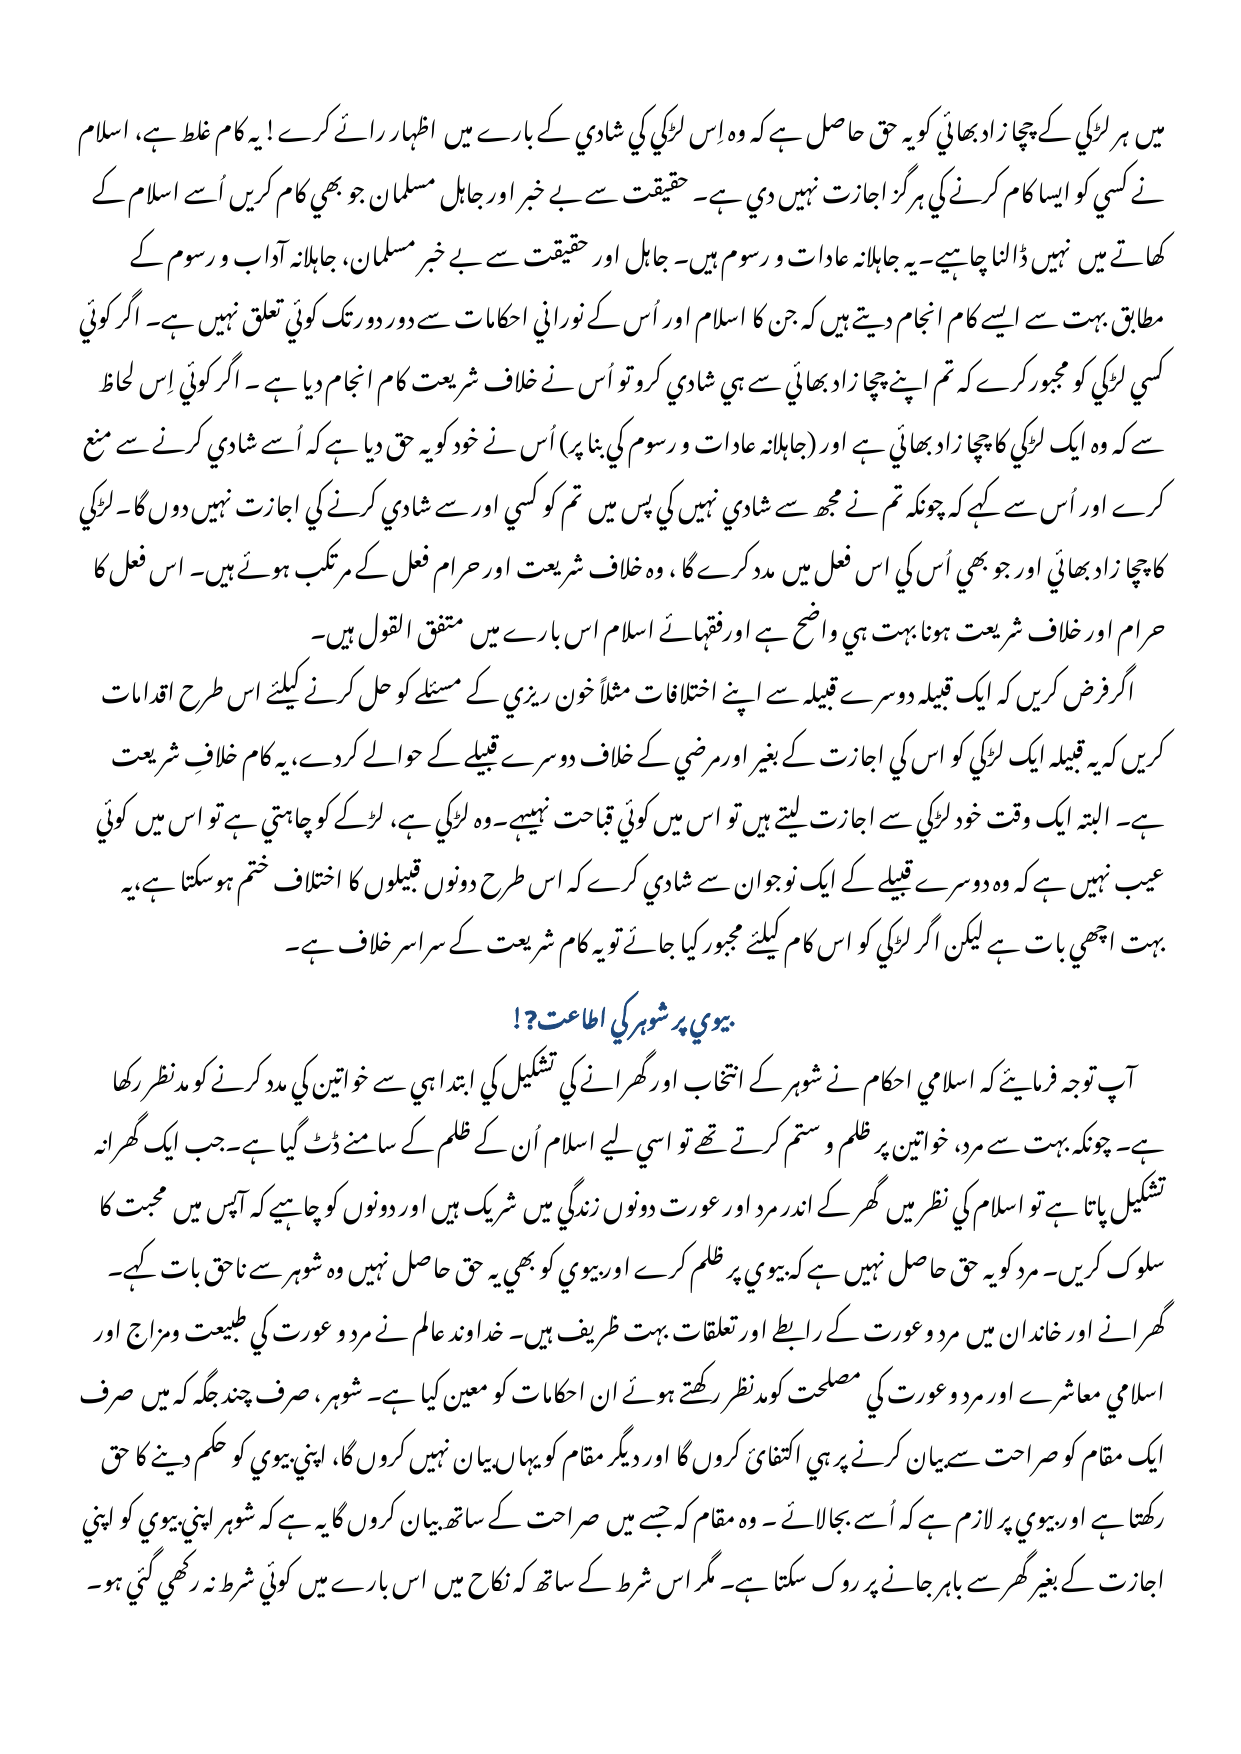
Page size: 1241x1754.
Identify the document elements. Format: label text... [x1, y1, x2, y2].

subtitle بيوي پر شوہر کي اطاعت?! [75, 981, 1165, 1044]
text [75, 94, 1165, 656]
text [75, 1044, 1165, 1606]
text اگرفرض کريں کہ ايک قبيلہ دوسرے قبيلہ سے اپنے اختلافات مثلاً خون ريزي کے مسئلے کو حل کرنے کيلئے اس طرح اقدامات کريں کہ يہ قبيلہ ايک لڑکي کو اس کي اجازت کے بغير اورمرضي کے خلاف دوسرے قبيلے کے حوالے کردے، يہ کام خلافِ شريعت ہے۔ البتہ ايک وقت خود لڑکي سے اجازت ليتے ہيں تو اس ميں کوئي قباحت نہيںہے۔وہ لڑکي ہے، لڑکے کو چاہتي ہے تو اس ميں کوئي عيب نہيں ہے کہ وہ دوسرے قبيلے کے ايک نوجوان سے شادي کرے کہ اس طرح دونوں قبيلوں کا اختلاف ختم ہوسکتا ہے،يہ بہت اچھي بات ہے ليکن اگر لڑکي کو اس کام کيلئے مجبور کيا جائے تو يہ کام شريعت کے سراسر خلاف ہے۔ [75, 656, 1165, 969]
